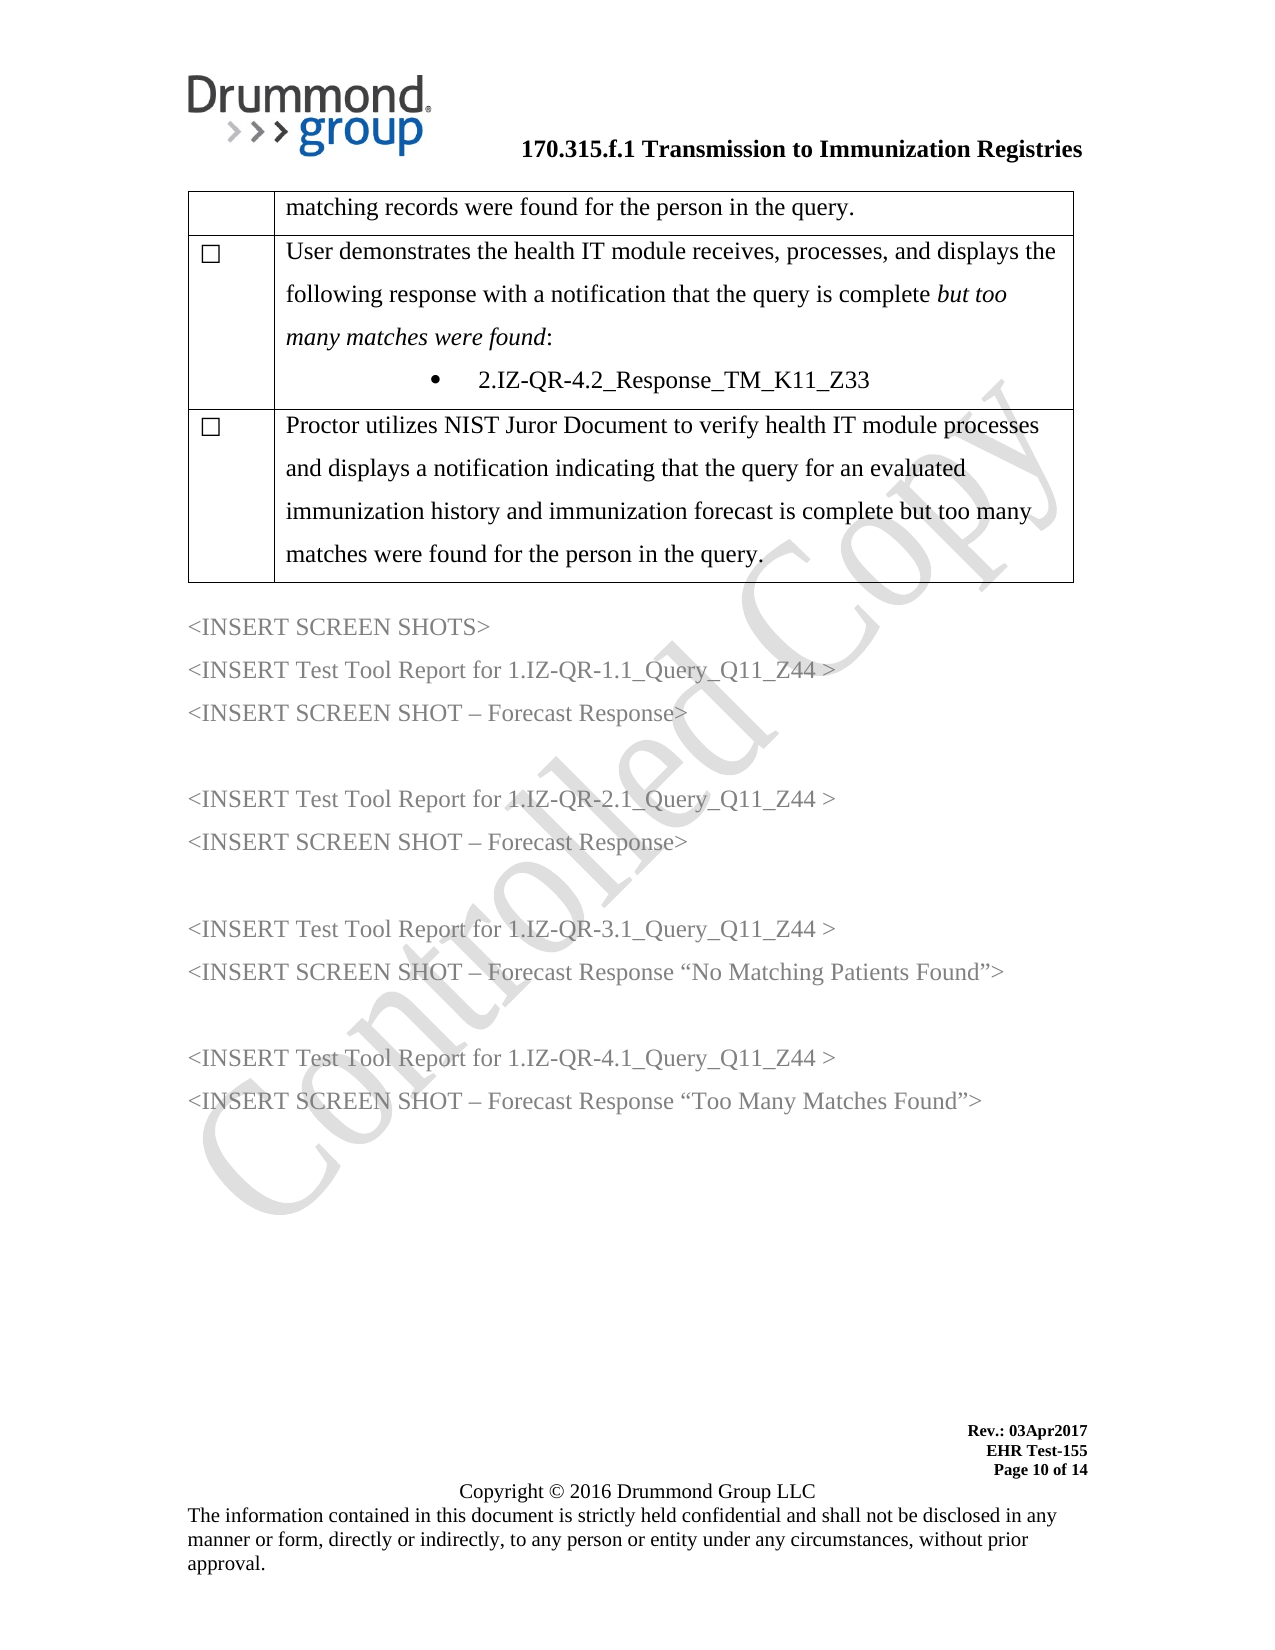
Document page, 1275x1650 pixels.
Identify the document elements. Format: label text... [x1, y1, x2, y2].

text <INSERT Test Tool Report for 1.IZ-QR-2.1_Query_Q11_Z44 > [187, 784, 1087, 813]
text <INSERT SCREEN SHOT – Forecast Response> [187, 698, 1087, 727]
text <INSERT SCREEN SHOT – Forecast Response “Too Many Matches Found”> [187, 1086, 1087, 1115]
text <INSERT SCREEN SHOT – Forecast Response “No Matching Patients Found”> [187, 957, 1087, 986]
table_cell User demonstrates the health IT module receives, processes, and displays the following response with a notification that the query is complete but too many matches were found: 2.IZ-QR-4.2_Response_TM_K11_Z33 [275, 236, 1073, 409]
text <INSERT SCREEN SHOTS> [187, 612, 1087, 641]
text <INSERT SCREEN SHOT – Forecast Response> [187, 827, 1087, 856]
picture [187, 75, 433, 157]
text <INSERT Test Tool Report for 1.IZ-QR-3.1_Query_Q11_Z44 > [187, 914, 1087, 942]
table_cell Proctor utilizes NIST Juror Document to verify health IT module processes and displays a notification indicating that the query for an evaluated immunization history and immunization forecast is complete but too many matches were found for the person in the query. [275, 410, 1073, 582]
text <INSERT Test Tool Report for 1.IZ-QR-4.1_Query_Q11_Z44 > [187, 1043, 1087, 1072]
text <INSERT Test Tool Report for 1.IZ-QR-1.1_Query_Q11_Z44 > [187, 655, 1087, 684]
